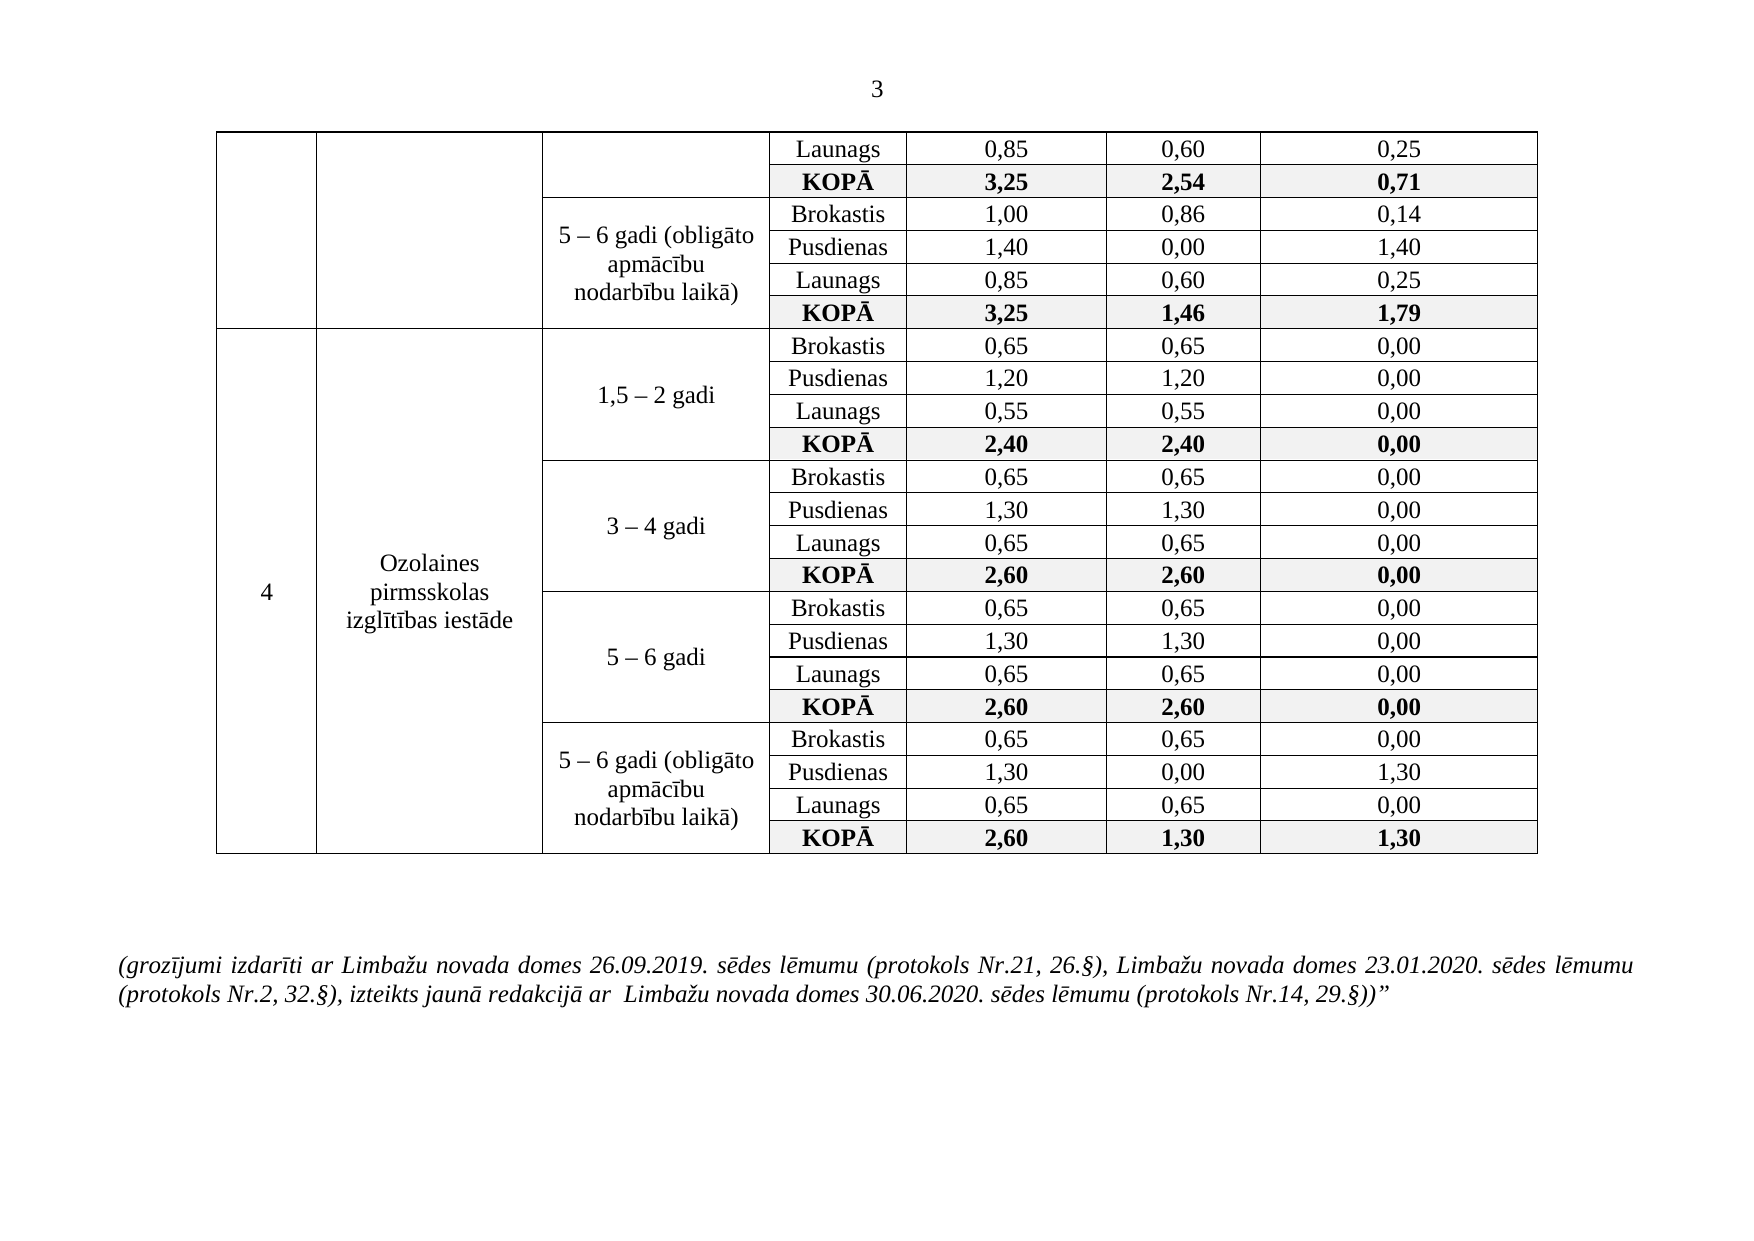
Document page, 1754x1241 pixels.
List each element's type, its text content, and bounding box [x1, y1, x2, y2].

table_cell 0,65 [907, 723, 1106, 755]
table_cell 0,65 [1107, 723, 1260, 755]
table_cell 0,65 [907, 461, 1106, 492]
table_cell 0,65 [907, 658, 1106, 689]
table_cell KOPĀ [770, 690, 906, 722]
table_cell 2,40 [907, 428, 1106, 459]
table_cell 0,65 [907, 526, 1106, 558]
table_cell Ozolaines pirmsskolas izglītības iestāde [317, 329, 542, 853]
table_cell Brokastis [770, 723, 906, 755]
table_cell 0,00 [1261, 658, 1537, 689]
table_cell KOPĀ [770, 296, 906, 328]
table_cell Launags [770, 526, 906, 558]
table_cell Pusdienas [770, 362, 906, 394]
table_cell 1,30 [1107, 821, 1260, 853]
table_cell 0,55 [907, 395, 1106, 427]
table_cell 0,00 [1261, 329, 1537, 361]
table_cell 0,00 [1261, 723, 1537, 755]
table_cell 1,30 [907, 625, 1106, 656]
table_cell 0,25 [1261, 264, 1537, 295]
table_cell 0,65 [1107, 329, 1260, 361]
table_cell 0,00 [1261, 789, 1537, 820]
table_cell 1,46 [1107, 296, 1260, 328]
table_cell 0,55 [1107, 395, 1260, 427]
table_cell Launags [770, 789, 906, 820]
table_cell 0,00 [1261, 592, 1537, 623]
table_cell Pusdienas [770, 493, 906, 525]
table_cell Brokastis [770, 592, 906, 623]
table_cell Brokastis [770, 329, 906, 361]
table_cell 0,00 [1107, 756, 1260, 788]
table_cell 5 – 6 gadi (obligāto apmācību nodarbību laikā) [543, 198, 769, 328]
table_cell Pusdienas [770, 756, 906, 788]
table_cell 3 – 4 gadi [543, 461, 769, 591]
table_cell 1,30 [1261, 756, 1537, 788]
table_cell 0,00 [1261, 559, 1537, 591]
table_cell 0,00 [1261, 526, 1537, 558]
table_cell KOPĀ [770, 821, 906, 853]
table_cell 0,65 [1107, 526, 1260, 558]
table_cell 0,00 [1261, 493, 1537, 525]
table_cell 3,25 [907, 296, 1106, 328]
table_cell Pusdienas [770, 625, 906, 656]
text (grozījumi izdarīti ar Limbažu novada domes 26.09.2019. sēdes lēmumu (protokols Nr.21, 26.§), Limbažu novada domes 23.01.2020. sēdes lēmumu (protokols Nr.2, 32.§), izteikts jaunā redakcijā ar Limbažu novada domes 30.06.2020. sēdes lēmumu (protokols Nr.14, 29.§))” [118, 951, 1636, 1008]
table_cell 1,79 [1261, 296, 1537, 328]
table_cell Brokastis [770, 198, 906, 230]
table_cell 5 – 6 gadi (obligāto apmācību nodarbību laikā) [543, 723, 769, 853]
table_cell 1,40 [1261, 231, 1537, 263]
table_cell 0,65 [1107, 658, 1260, 689]
table_cell Launags [770, 395, 906, 427]
table_cell 0,00 [1261, 690, 1537, 722]
table_cell 0,85 [907, 133, 1106, 164]
table_cell 0,25 [1261, 133, 1537, 164]
table_cell 0,00 [1261, 461, 1537, 492]
table_cell Brokastis [770, 461, 906, 492]
table_cell 1,20 [907, 362, 1106, 394]
table_cell 0,65 [907, 789, 1106, 820]
table_cell 1,00 [907, 198, 1106, 230]
table_cell 0,60 [1107, 133, 1260, 164]
table_cell 1,30 [1261, 821, 1537, 853]
table_cell KOPĀ [770, 165, 906, 197]
table_cell 0,65 [907, 329, 1106, 361]
table_cell 1,5 – 2 gadi [543, 329, 769, 459]
table_cell 0,00 [1107, 231, 1260, 263]
table_cell 1,30 [1107, 493, 1260, 525]
table_cell 0,65 [1107, 461, 1260, 492]
table_cell 0,00 [1261, 428, 1537, 459]
table_cell 1,30 [1107, 625, 1260, 656]
table_cell Launags [770, 658, 906, 689]
table_cell 1,20 [1107, 362, 1260, 394]
table_cell 2,40 [1107, 428, 1260, 459]
table_cell KOPĀ [770, 428, 906, 459]
table_cell 1,40 [907, 231, 1106, 263]
table_cell KOPĀ [770, 559, 906, 591]
table_cell 2,60 [1107, 690, 1260, 722]
table_cell 0,65 [1107, 789, 1260, 820]
table_cell 0,00 [1261, 395, 1537, 427]
table_cell 4 [217, 329, 316, 853]
table_cell 3,25 [907, 165, 1106, 197]
table_cell 2,60 [907, 559, 1106, 591]
table_cell 0,14 [1261, 198, 1537, 230]
table_cell 0,65 [907, 592, 1106, 623]
table_cell 0,60 [1107, 264, 1260, 295]
table_cell Launags [770, 133, 906, 164]
table_cell 2,54 [1107, 165, 1260, 197]
table_cell 5 – 6 gadi [543, 592, 769, 722]
table_cell 0,71 [1261, 165, 1537, 197]
table_cell 0,00 [1261, 625, 1537, 656]
table_cell 1,30 [907, 493, 1106, 525]
table_cell Launags [770, 264, 906, 295]
table_cell 2,60 [907, 690, 1106, 722]
table_cell 0,86 [1107, 198, 1260, 230]
table_cell 0,85 [907, 264, 1106, 295]
table_cell 2,60 [1107, 559, 1260, 591]
table_cell Pusdienas [770, 231, 906, 263]
table_cell 2,60 [907, 821, 1106, 853]
table_cell 1,30 [907, 756, 1106, 788]
table_cell 0,00 [1261, 362, 1537, 394]
table_cell 0,65 [1107, 592, 1260, 623]
